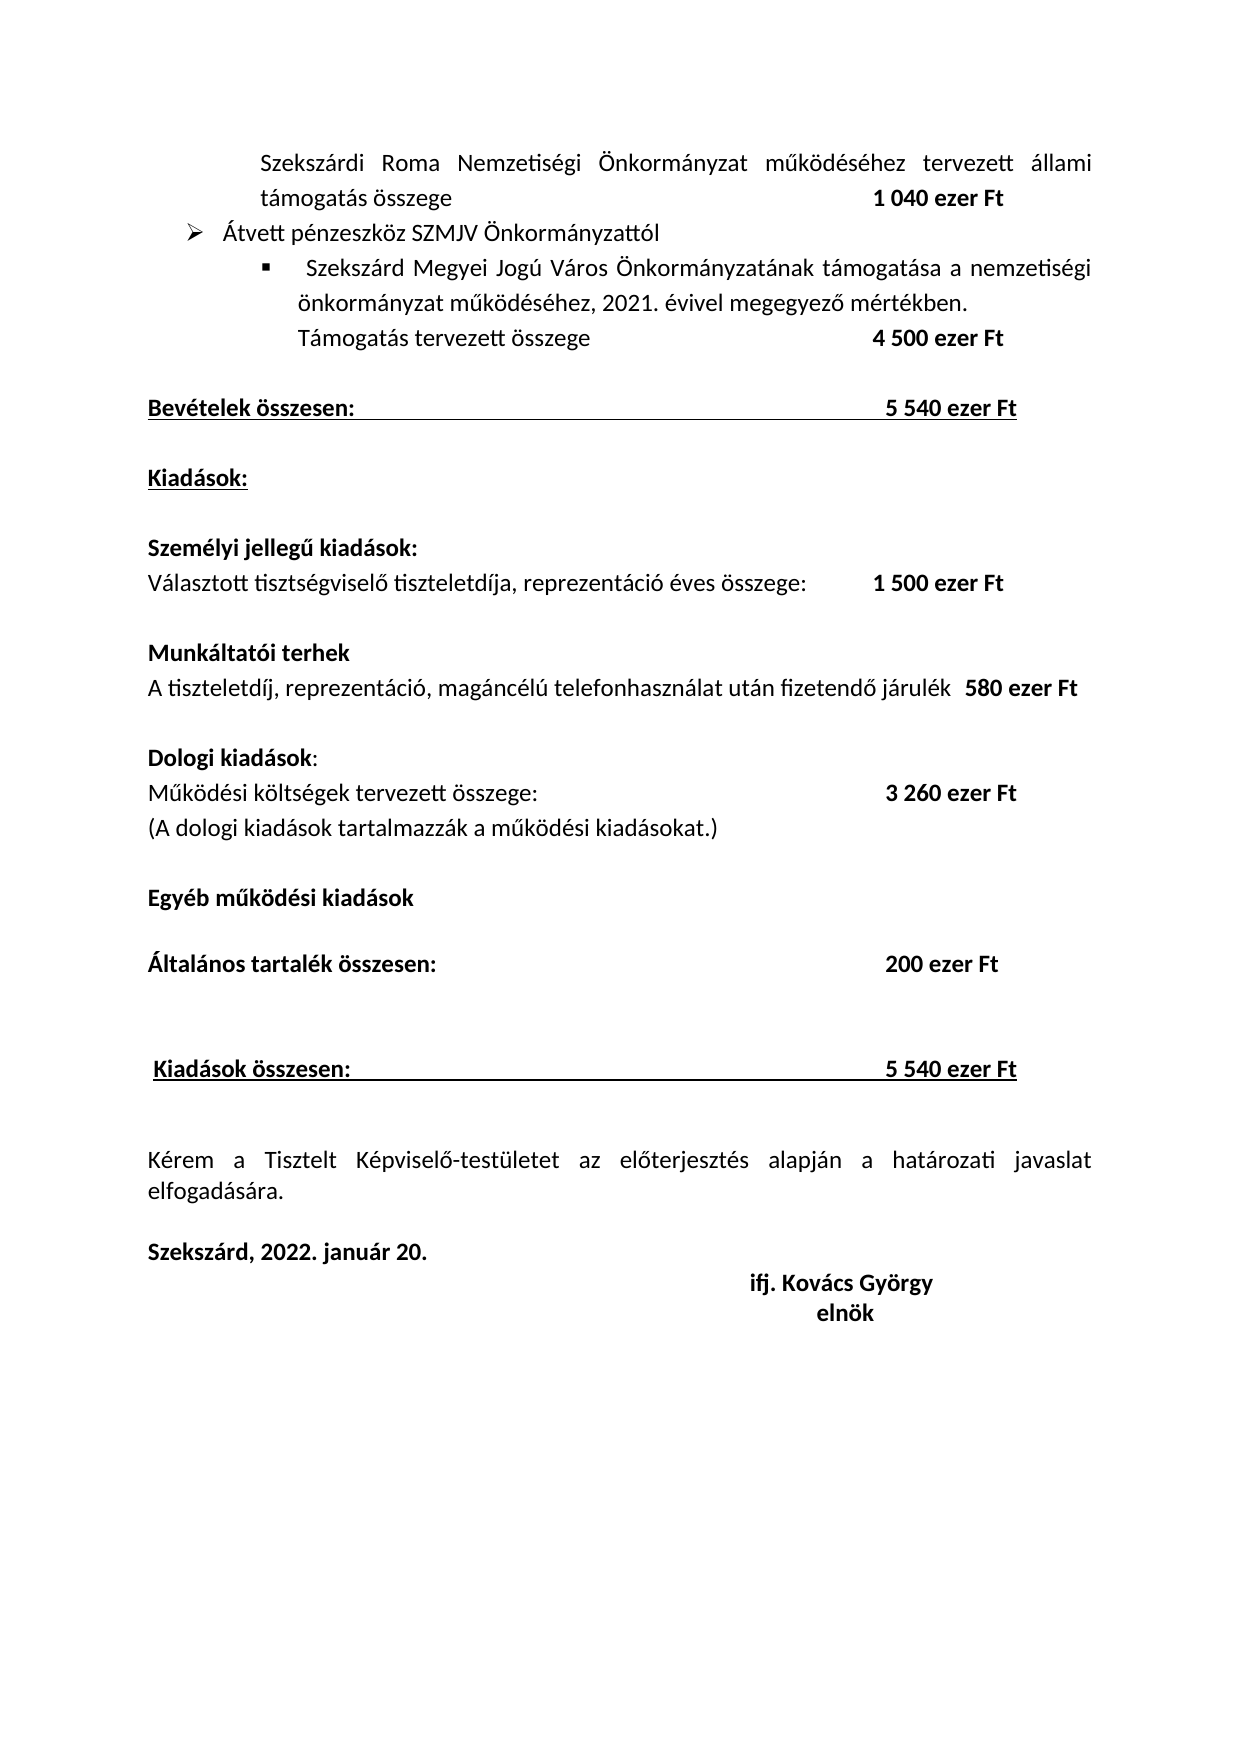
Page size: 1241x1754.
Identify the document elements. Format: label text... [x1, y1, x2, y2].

text Bevételek összesen: 5 540 ezer Ft [148, 393, 1093, 423]
text (A dologi kiadások tartalmazzák a működési kiadásokat.) [148, 813, 1093, 843]
text Kiadások: [148, 463, 1093, 493]
text Szekszárdi Roma Nemzetiségi Önkormányzat működéséhez tervezett állami támogatás összege 1 040 ezer Ft [260, 148, 1093, 213]
text Általános tartalék összesen: 200 ezer Ft [148, 948, 1093, 979]
text Kérem a Tisztelt Képviselő-testületet az előterjesztés alapján a határozati javaslat elfogadására. [148, 1145, 1093, 1206]
list Átvett pénzeszköz SZMJV Önkormányzattól [185, 218, 1093, 248]
text Támogatás tervezett összege 4 500 ezer Ft [298, 323, 1093, 353]
text Kiadások összesen: 5 540 ezer Ft [148, 1053, 1093, 1084]
text ifj. Kovács György [148, 1267, 1093, 1297]
text Működési költségek tervezett összege: 3 260 ezer Ft [148, 778, 1093, 808]
text Szekszárd, 2022. január 20. [148, 1236, 1093, 1267]
list Szekszárd Megyei Jogú Város Önkormányzatának támogatása a nemzetiségi önkormányzat működéséhez, 2021. évivel megegyező mértékben. [260, 253, 1093, 318]
text A tiszteletdíj, reprezentáció, magáncélú telefonhasználat után fizetendő járulék 580 ezer Ft [148, 673, 1093, 703]
text Dologi kiadások: [148, 743, 1093, 773]
text Egyéb működési kiadások [148, 883, 1093, 913]
text elnök [598, 1297, 1093, 1328]
text Személyi jellegű kiadások: [148, 533, 1093, 563]
text Választott tisztségviselő tiszteletdíja, reprezentáció éves összege: 1 500 ezer Ft [148, 568, 1093, 598]
text Munkáltatói terhek [148, 638, 1093, 668]
